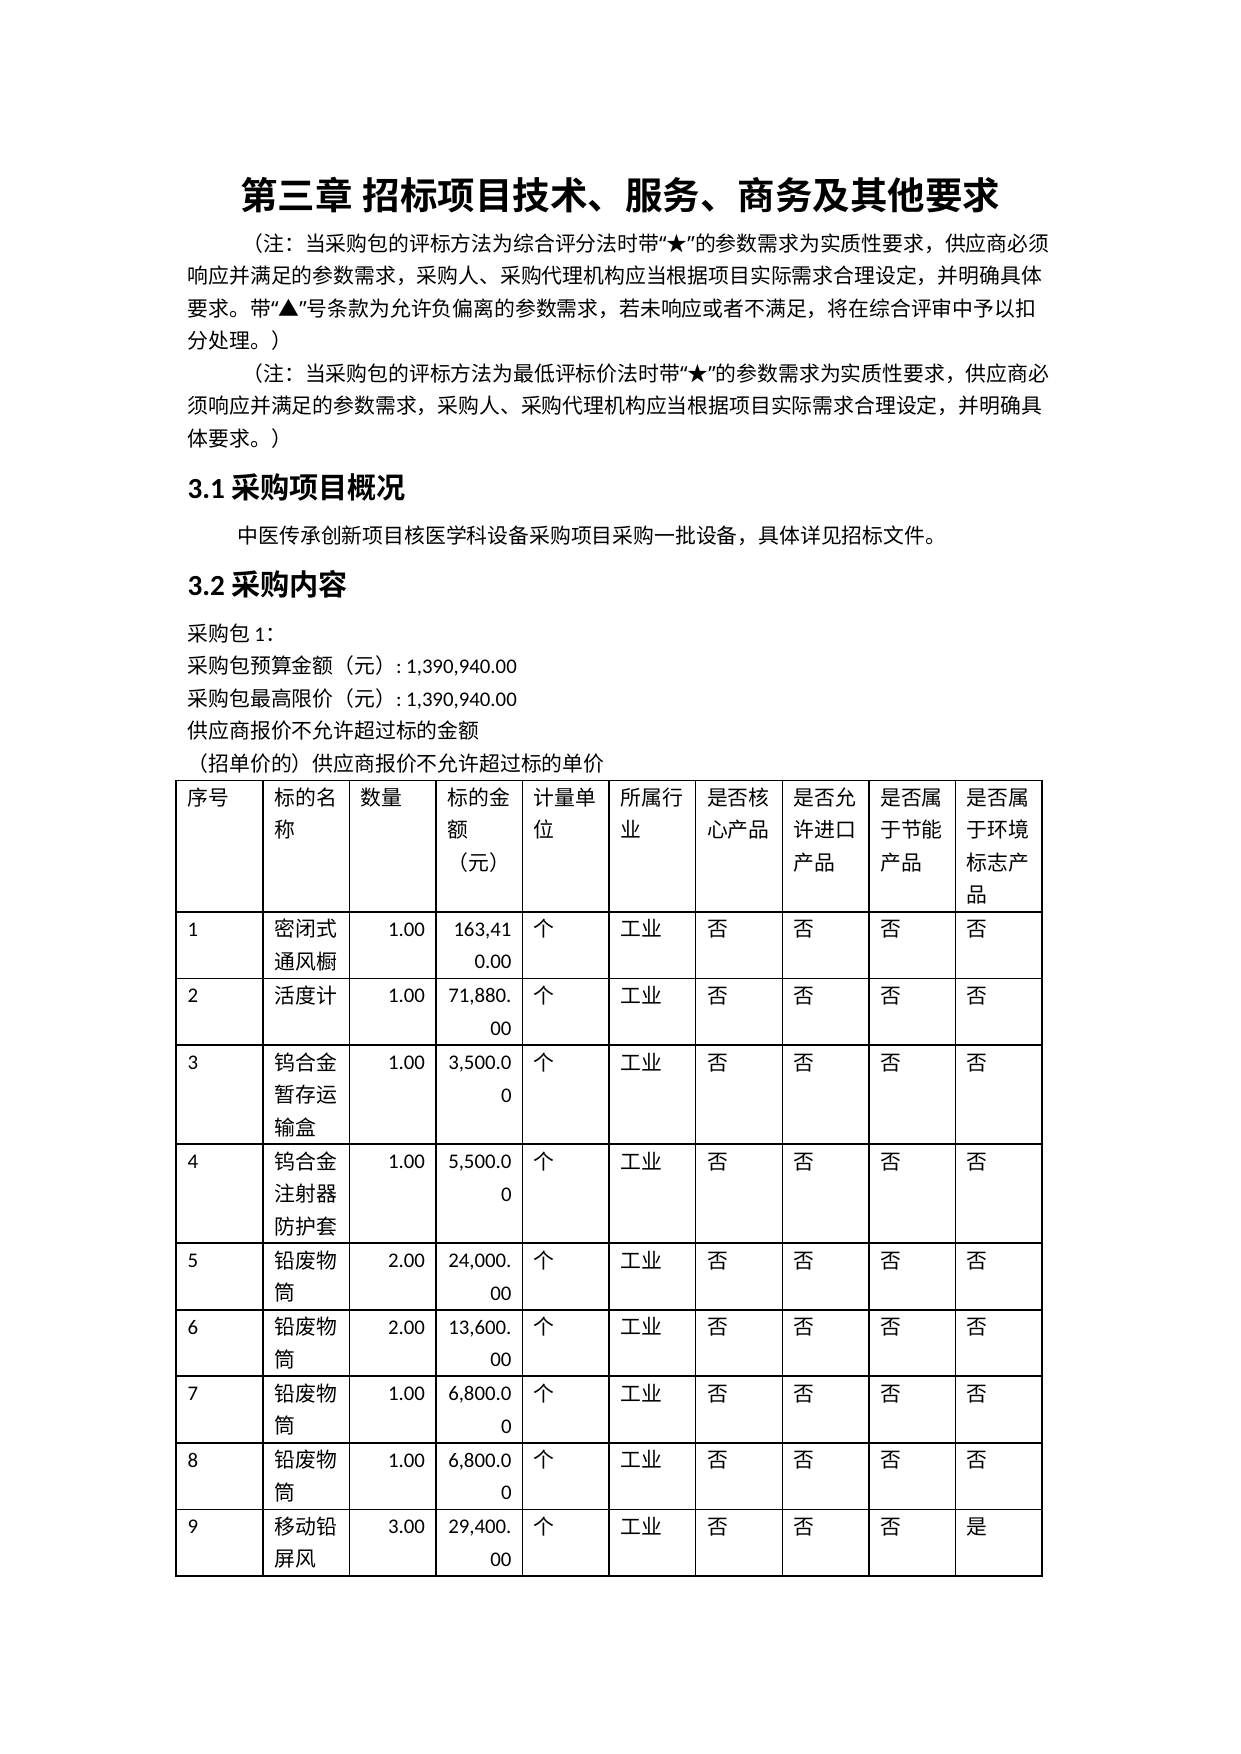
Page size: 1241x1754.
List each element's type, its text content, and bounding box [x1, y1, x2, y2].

table_cell 铅废物筒 [264, 1444, 349, 1508]
table_cell 6,800.00 [437, 1377, 522, 1442]
table_cell 否 [783, 1145, 868, 1242]
table_cell 钨合金暂存运输盒 [264, 1046, 349, 1143]
table_cell 密闭式通风橱 [264, 913, 349, 978]
table_cell 铅废物筒 [264, 1377, 349, 1442]
table_header 序号 [177, 781, 262, 911]
table_cell 13,600.00 [437, 1311, 522, 1375]
table_cell 1.00 [350, 1444, 435, 1508]
text 3.2采购内容 [187, 552, 1053, 617]
table_cell 工业 [610, 1244, 695, 1309]
table_header 数量 [350, 781, 435, 911]
table_cell 否 [696, 1046, 782, 1143]
table_cell 9 [177, 1510, 262, 1575]
table_cell 24,000.00 [437, 1244, 522, 1309]
table_cell 工业 [610, 1046, 695, 1143]
table_cell 29,400.00 [437, 1510, 522, 1575]
table_cell 否 [870, 1244, 955, 1309]
table_header 是否属于环境标志产品 [956, 781, 1041, 911]
table_cell 工业 [610, 979, 695, 1044]
table_cell 工业 [610, 1510, 695, 1575]
table_header 计量单位 [523, 781, 608, 911]
table_cell 否 [870, 1145, 955, 1242]
text 采购包最高限价（元）: 1,390,940.00 [187, 682, 1053, 714]
table_cell 个 [523, 1244, 608, 1309]
table_header 是否核心产品 [696, 781, 782, 911]
table_cell 3.00 [350, 1510, 435, 1575]
table_header 是否允许进口产品 [783, 781, 868, 911]
table_cell 3,500.00 [437, 1046, 522, 1143]
table_cell 否 [956, 1145, 1041, 1242]
table_cell 个 [523, 1046, 608, 1143]
table_cell 1.00 [350, 1046, 435, 1143]
text 中医传承创新项目核医学科设备采购项目采购一批设备，具体详见招标文件。 [187, 519, 1053, 552]
table_cell 否 [870, 979, 955, 1044]
table_cell 否 [696, 1444, 782, 1508]
table_cell 否 [870, 913, 955, 978]
table_cell 个 [523, 1311, 608, 1375]
table_cell 2.00 [350, 1311, 435, 1375]
table_cell 否 [783, 1244, 868, 1309]
table_cell 否 [870, 1444, 955, 1508]
text 采购包1： [187, 617, 1053, 649]
table_cell 钨合金注射器防护套 [264, 1145, 349, 1242]
table_cell 工业 [610, 1311, 695, 1375]
table_cell 8 [177, 1444, 262, 1508]
table_header 所属行业 [610, 781, 695, 911]
table_cell 否 [783, 1311, 868, 1375]
table_cell 个 [523, 913, 608, 978]
table_cell 个 [523, 1510, 608, 1575]
table_cell 否 [870, 1377, 955, 1442]
table_header 标的名称 [264, 781, 349, 911]
table_cell 2 [177, 979, 262, 1044]
table_cell 6 [177, 1311, 262, 1375]
table_cell 工业 [610, 1145, 695, 1242]
table_cell 个 [523, 1444, 608, 1508]
table_cell 个 [523, 1145, 608, 1242]
table_cell 否 [783, 1444, 868, 1508]
table_cell 移动铅屏风 [264, 1510, 349, 1575]
table_cell 否 [956, 979, 1041, 1044]
table_cell 1.00 [350, 913, 435, 978]
table_cell 否 [783, 1510, 868, 1575]
table_cell 否 [956, 1377, 1041, 1442]
table_cell 否 [783, 979, 868, 1044]
table_cell 否 [956, 1244, 1041, 1309]
table_header 是否属于节能产品 [870, 781, 955, 911]
text （招单价的）供应商报价不允许超过标的单价 [187, 747, 1053, 779]
table_cell 71,880.00 [437, 979, 522, 1044]
table_cell 1 [177, 913, 262, 978]
table_cell 5,500.00 [437, 1145, 522, 1242]
table_cell 否 [870, 1510, 955, 1575]
table_cell 否 [696, 1244, 782, 1309]
table_cell 6,800.00 [437, 1444, 522, 1508]
text 3.1采购项目概况 [187, 454, 1053, 519]
table_cell 否 [956, 913, 1041, 978]
table_cell 活度计 [264, 979, 349, 1044]
table_cell 5 [177, 1244, 262, 1309]
table_cell 否 [696, 1311, 782, 1375]
table_cell 否 [783, 1377, 868, 1442]
table_cell 否 [696, 1145, 782, 1242]
table_cell 否 [870, 1311, 955, 1375]
table_cell 否 [783, 1046, 868, 1143]
table_cell 铅废物筒 [264, 1311, 349, 1375]
table_cell 否 [696, 1377, 782, 1442]
text 第三章 招标项目技术、服务、商务及其他要求 [187, 162, 1053, 227]
table_cell 否 [696, 913, 782, 978]
table_cell 铅废物筒 [264, 1244, 349, 1309]
text （注：当采购包的评标方法为最低评标价法时带“★”的参数需求为实质性要求，供应商必须响应并满足的参数需求，采购人、采购代理机构应当根据项目实际需求合理设定，并明确具体要求。） [187, 357, 1053, 454]
table_cell 否 [783, 913, 868, 978]
table_cell 1.00 [350, 1145, 435, 1242]
table_cell 163,410.00 [437, 913, 522, 978]
table_cell 否 [696, 979, 782, 1044]
text （注：当采购包的评标方法为综合评分法时带“★”的参数需求为实质性要求，供应商必须响应并满足的参数需求，采购人、采购代理机构应当根据项目实际需求合理设定，并明确具体要求。带“▲”号条款为允许负偏离的参数需求，若未响应或者不满足，将在综合评审中予以扣分处理。） [187, 227, 1053, 357]
table_cell 3 [177, 1046, 262, 1143]
table_cell 工业 [610, 1444, 695, 1508]
table_cell 是 [956, 1510, 1041, 1575]
table_cell 否 [956, 1046, 1041, 1143]
table_cell 2.00 [350, 1244, 435, 1309]
table_cell 否 [956, 1444, 1041, 1508]
table_cell 否 [956, 1311, 1041, 1375]
table_cell 1.00 [350, 1377, 435, 1442]
text 供应商报价不允许超过标的金额 [187, 714, 1053, 747]
table_cell 工业 [610, 1377, 695, 1442]
table_cell 7 [177, 1377, 262, 1442]
table_cell 个 [523, 1377, 608, 1442]
table_cell 否 [696, 1510, 782, 1575]
table_cell 工业 [610, 913, 695, 978]
table_cell 4 [177, 1145, 262, 1242]
table_cell 个 [523, 979, 608, 1044]
table_header 标的金额 （元） [437, 781, 522, 911]
text 采购包预算金额（元）: 1,390,940.00 [187, 649, 1053, 682]
table_cell 否 [870, 1046, 955, 1143]
table_cell 1.00 [350, 979, 435, 1044]
